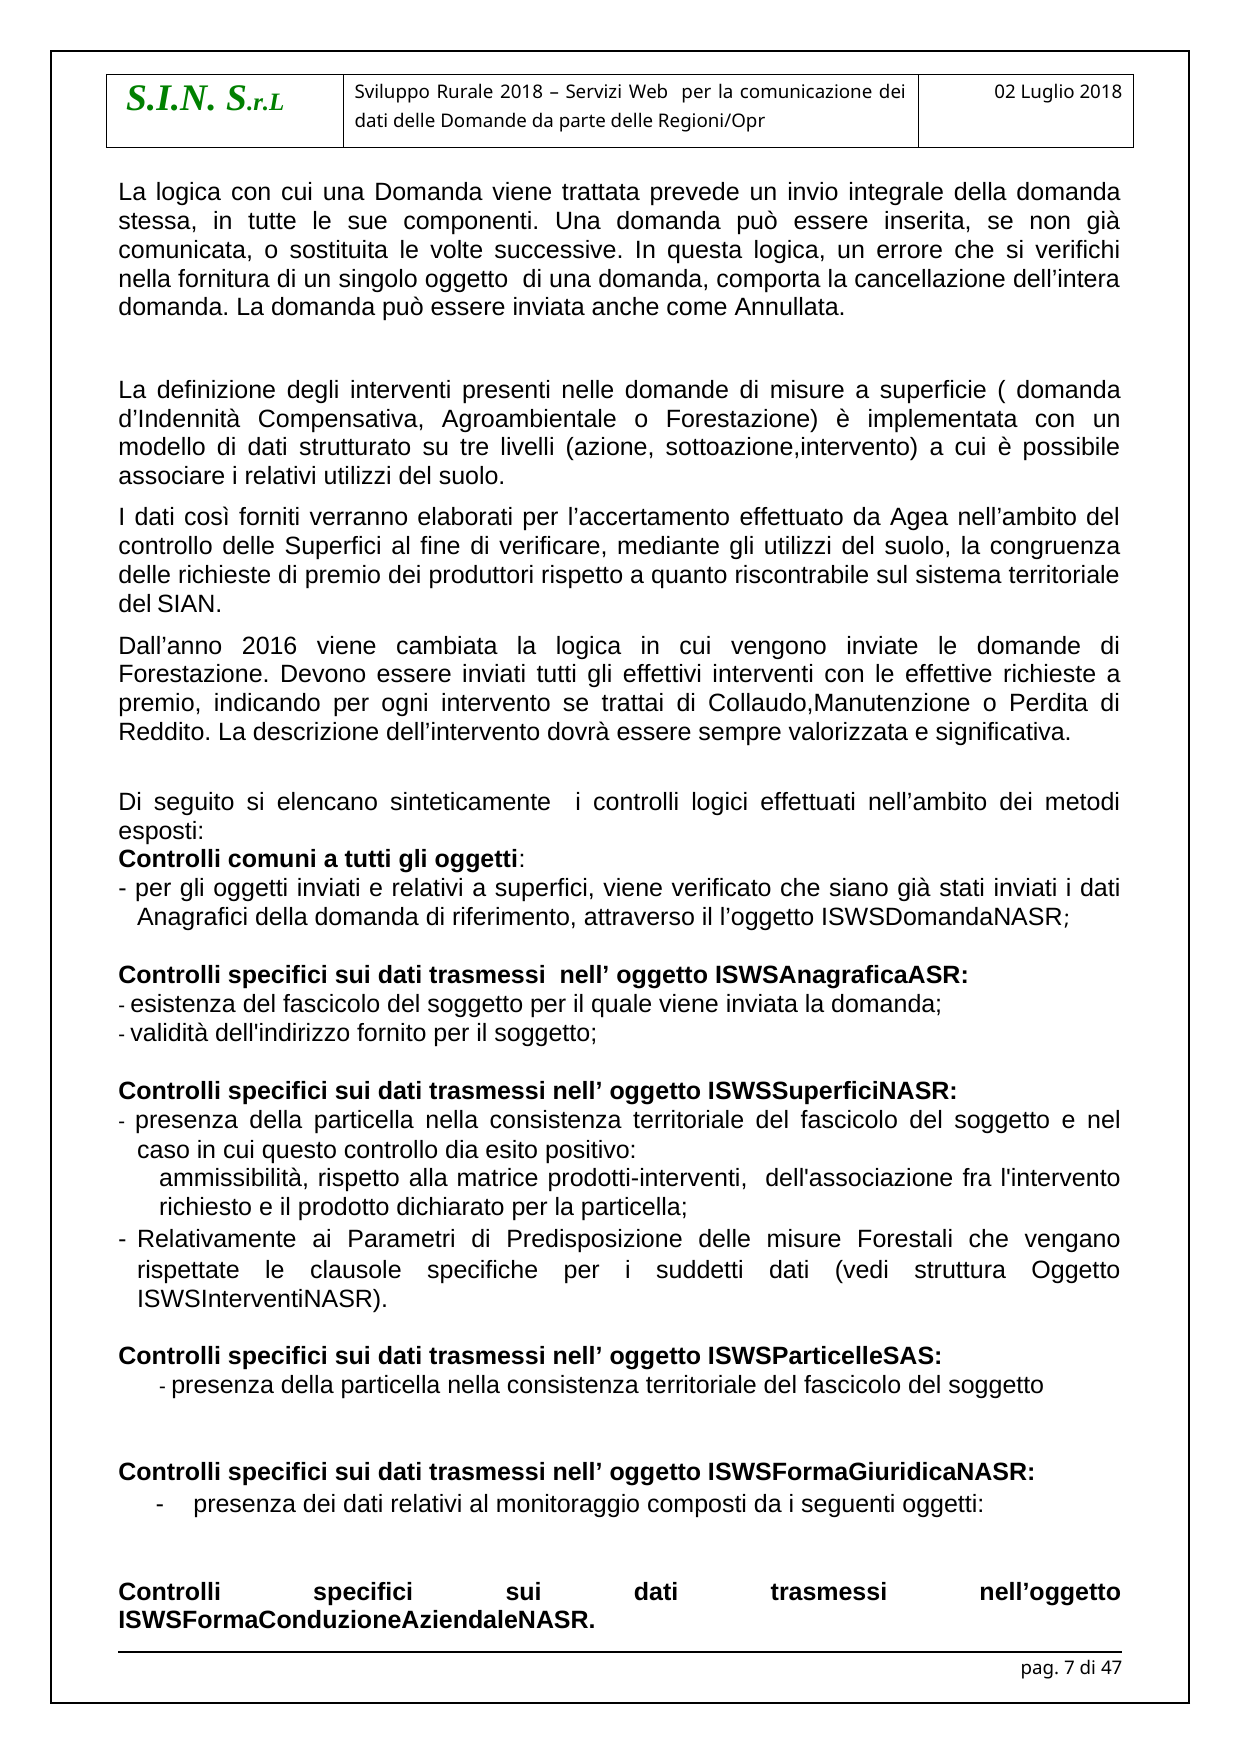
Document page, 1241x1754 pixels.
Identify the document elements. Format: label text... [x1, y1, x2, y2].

text Controlli comuni a tutti gli oggetti: [118, 844, 1122, 873]
text Controlli specifici sui dati trasmessi nell’ oggetto ISWSParticelleSAS: [118, 1341, 1122, 1370]
text - esistenza del fascicolo del soggetto per il quale viene inviata la domanda; [118, 989, 1122, 1018]
list Relativamente ai Parametri di Predisposizione delle misure Forestali che vengano rispettate le clausole specifiche per i suddetti dati (vedi struttura Oggetto ISWSInterventiNASR). [118, 1221, 1122, 1312]
text - presenza della particella nella consistenza territoriale del fascicolo del soggetto [159, 1370, 1122, 1399]
text Controlli specifici sui dati trasmessi nell’ oggetto ISWSFormaGiuridicaNASR: [118, 1457, 1122, 1486]
text - per gli oggetti inviati e relativi a superfici, viene verificato che siano già stati inviati i dati Anagrafici della domanda di riferimento, attraverso il l’oggetto ISWSDomandaNASR; [118, 873, 1122, 932]
list presenza dei dati relativi al monitoraggio composti da i seguenti oggetti: [156, 1486, 1122, 1519]
text - presenza della particella nella consistenza territoriale del fascicolo del soggetto e nel caso in cui questo controllo dia esito positivo: [118, 1105, 1122, 1163]
text Controlli specifici sui dati trasmessi nell’oggetto ISWSFormaConduzioneAziendaleNASR. [118, 1576, 1122, 1634]
text Controlli specifici sui dati trasmessi nell’ oggetto ISWSAnagraficaASR: [118, 960, 1122, 989]
text - validità dell'indirizzo fornito per il soggetto; [118, 1018, 1122, 1048]
text I dati così forniti verranno elaborati per l’accertamento effettuato da Agea nell’ambito del controllo delle Superfici al fine di verificare, mediante gli utilizzi del suolo, la congruenza delle richieste di premio dei produttori rispetto a quanto riscontrabile sul sistema territoriale del SIAN. [118, 502, 1122, 618]
text Dall’anno 2016 viene cambiata la logica in cui vengono inviate le domande di Forestazione. Devono essere inviati tutti gli effettivi interventi con le effettive richieste a premio, indicando per ogni intervento se trattai di Collaudo,Manutenzione o Perdita di Reddito. La descrizione dell’intervento dovrà essere sempre valorizzata e significativa. [118, 631, 1122, 746]
text La logica con cui una Domanda viene trattata prevede un invio integrale della domanda stessa, in tutte le sue componenti. Una domanda può essere inserita, se non già comunicata, o sostituita le volte successive. In questa logica, un errore che si verifichi nella fornitura di un singolo oggetto di una domanda, comporta la cancellazione dell’intera domanda. La domanda può essere inviata anche come Annullata. [118, 177, 1122, 321]
text La definizione degli interventi presenti nelle domande di misure a superficie ( domanda d’Indennità Compensativa, Agroambientale o Forestazione) è implementata con un modello di dati strutturato su tre livelli (azione, sottoazione,intervento) a cui è possibile associare i relativi utilizzi del suolo. [118, 375, 1122, 490]
text Di seguito si elencano sinteticamente i controlli logici effettuati nell’ambito dei metodi esposti: [118, 787, 1122, 844]
text Controlli specifici sui dati trasmessi nell’ oggetto ISWSSuperficiNASR: [118, 1076, 1122, 1105]
text ammissibilità, rispetto alla matrice prodotti-interventi, dell'associazione fra l'intervento richiesto e il prodotto dichiarato per la particella; [159, 1163, 1122, 1221]
